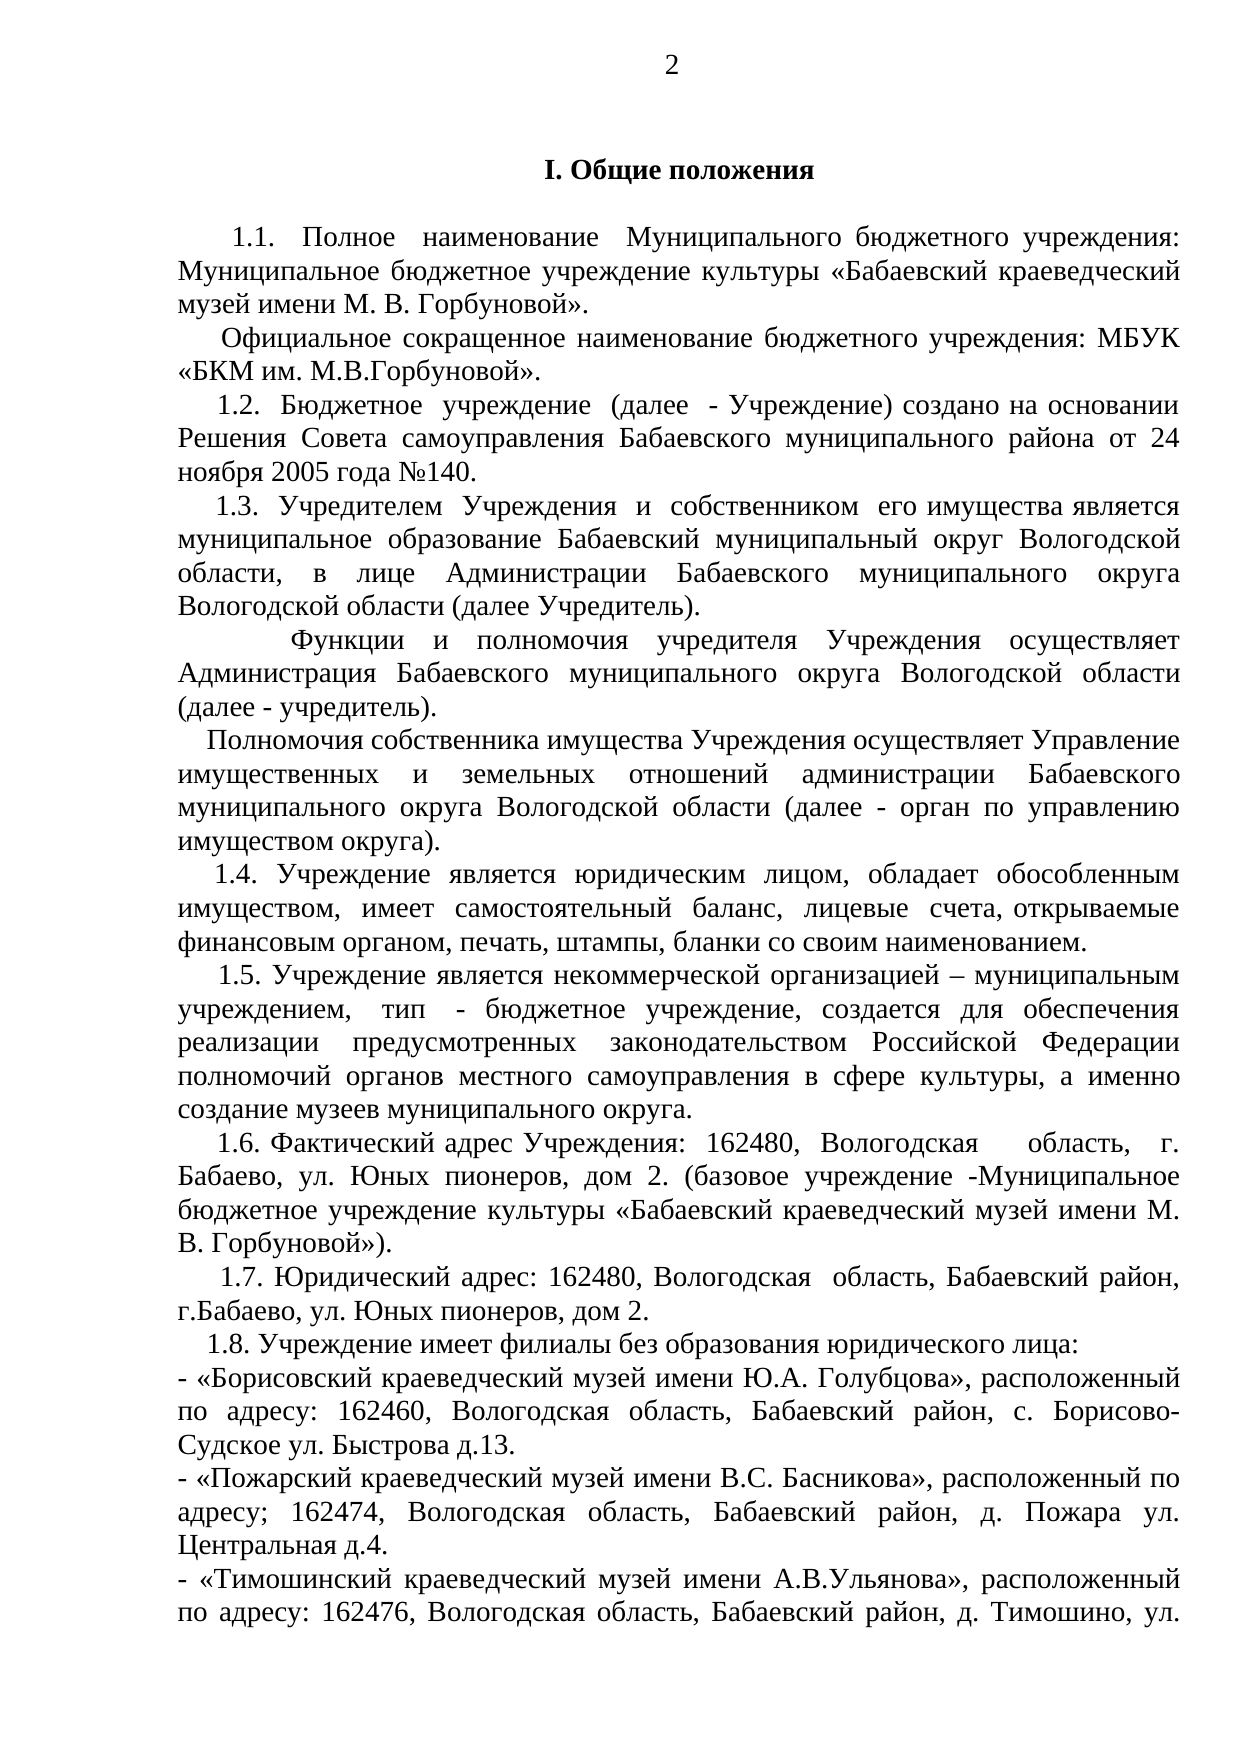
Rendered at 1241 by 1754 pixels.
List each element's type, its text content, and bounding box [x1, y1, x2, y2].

text 1.1. Полное наименование Муниципального бюджетного учреждения: Муниципальное бюджетное учреждение культуры «Бабаевский краеведческий музей имени М. В. Горбуновой». [177, 219, 1181, 320]
text 1.3. Учредителем Учреждения и собственником его имущества является муниципальное образование Бабаевский муниципальный округ Вологодской области, в лице Администрации Бабаевского муниципального округа Вологодской области (далее Учредитель). [177, 488, 1181, 622]
text 1.5. Учреждение является некоммерческой организацией – муниципальным учреждением, тип - бюджетное учреждение, создается для обеспечения реализации предусмотренных законодательством Российской Федерации полномочий органов местного самоуправления в сфере культуры, а именно создание музеев муниципального округа. [177, 957, 1181, 1125]
text - «Борисовский краеведческий музей имени Ю.А. Голубцова», расположенный по адресу: 162460, Вологодская область, Бабаевский район, с. Борисово-Судское ул. Быстрова д.13. [177, 1360, 1181, 1460]
text Полномочия собственника имущества Учреждения осуществляет Управление имущественных и земельных отношений администрации Бабаевского муниципального округа Вологодской области (далее - орган по управлению имуществом округа). [177, 722, 1181, 857]
text Функции и полномочия учредителя Учреждения осуществляет Администрация Бабаевского муниципального округа Вологодской области (далее - учредитель). [177, 622, 1181, 722]
text Официальное сокращенное наименование бюджетного учреждения: МБУК «БКМ им. М.В.Горбуновой». [177, 320, 1181, 387]
text 1.6. Фактический адрес Учреждения: 162480, Вологодская область, г. Бабаево, ул. Юных пионеров, дом 2. (базовое учреждение -Муниципальное бюджетное учреждение культуры «Бабаевский краеведческий музей имени М. В. Горбуновой»). [177, 1125, 1181, 1259]
text I. Общие положения [177, 152, 1181, 186]
text 1.4. Учреждение является юридическим лицом, обладает обособленным имуществом, имеет самостоятельный баланс, лицевые счета, открываемые финансовым органом, печать, штампы, бланки со своим наименованием. [177, 857, 1181, 957]
text 1.7. Юридический адрес: 162480, Вологодская область, Бабаевский район, г.Бабаево, ул. Юных пионеров, дом 2. [177, 1259, 1181, 1326]
text 1.8. Учреждение имеет филиалы без образования юридического лица: [177, 1326, 1181, 1360]
text 1.2. Бюджетное учреждение (далее - Учреждение) создано на основании Решения Совета самоуправления Бабаевского муниципального района от 24 ноября 2005 года №140. [177, 387, 1181, 488]
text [177, 1561, 1181, 1628]
text - «Пожарский краеведческий музей имени В.С. Басникова», расположенный по адресу; 162474, Вологодская область, Бабаевский район, д. Пожара ул. Центральная д.4. [177, 1460, 1181, 1561]
